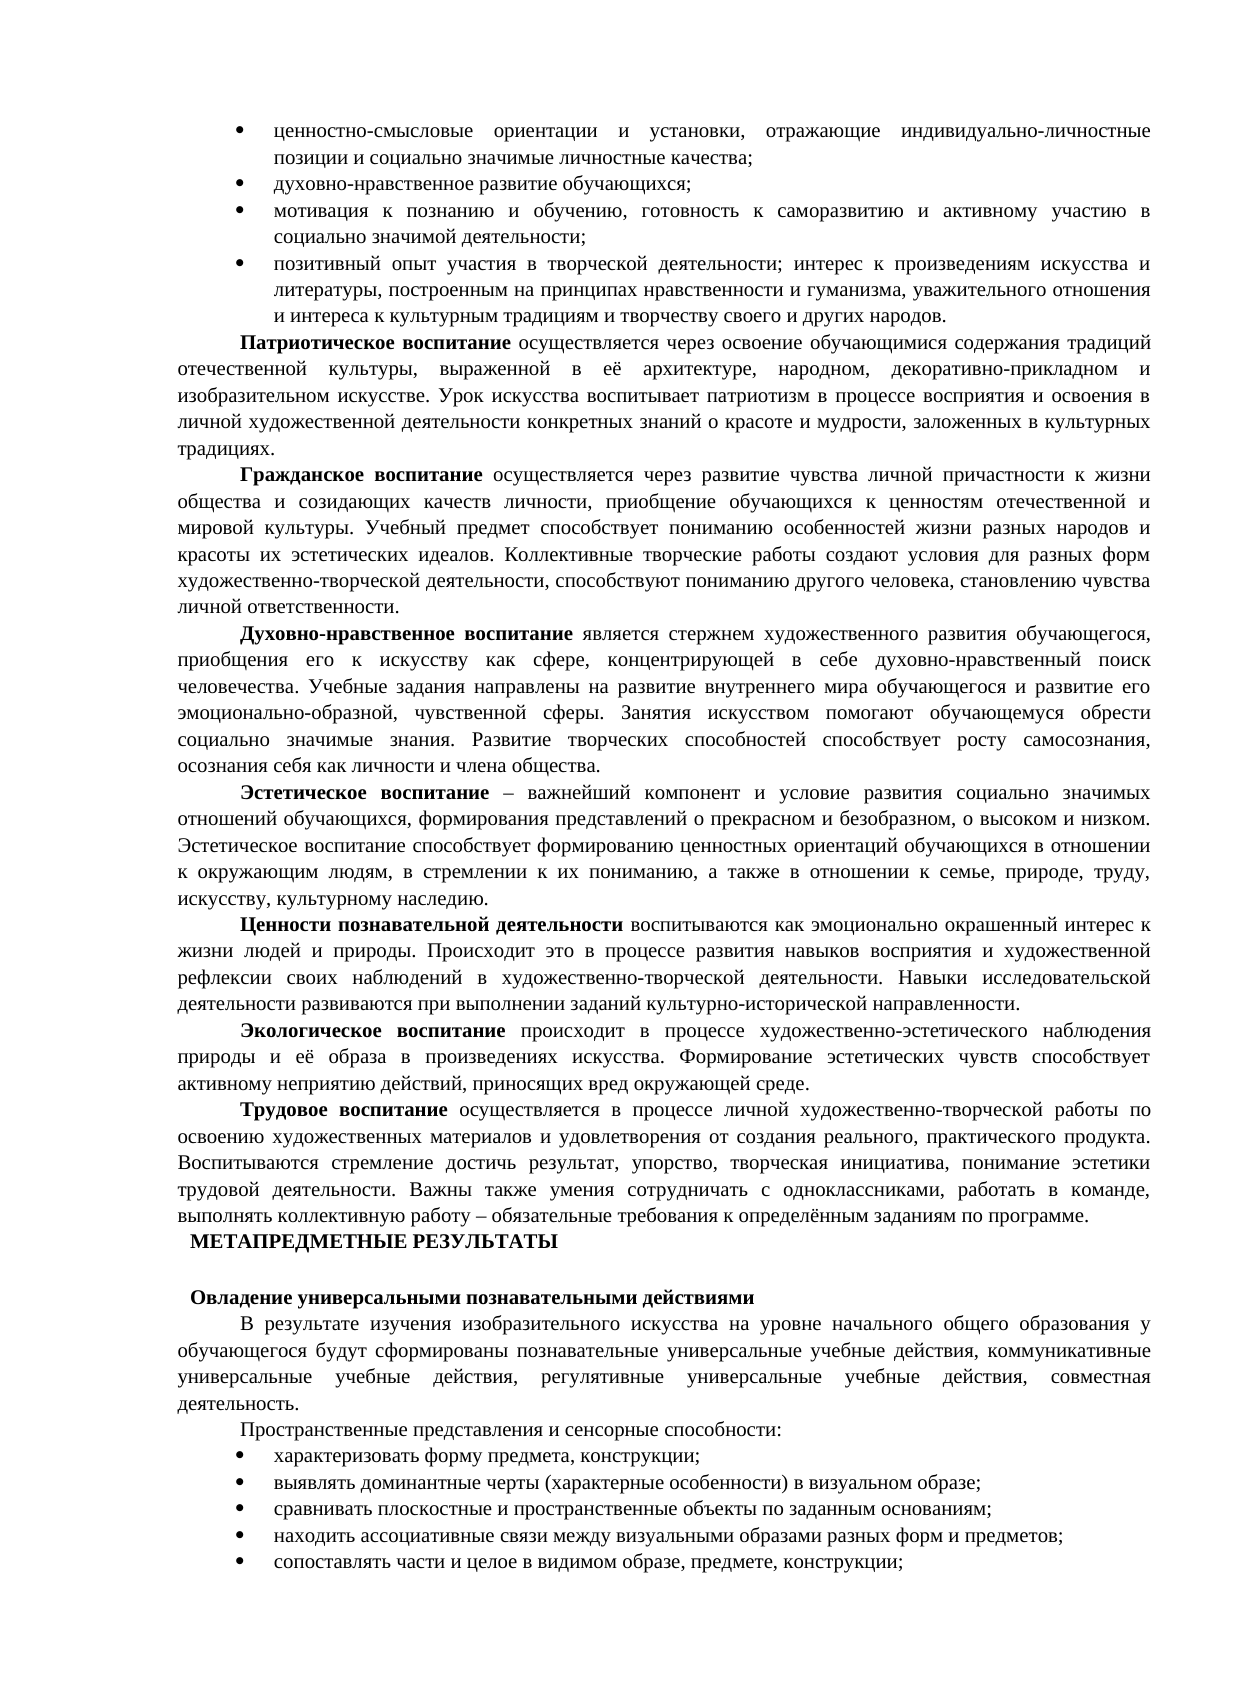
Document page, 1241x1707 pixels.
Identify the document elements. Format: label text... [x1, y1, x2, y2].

text Эстетическое воспитание – важнейший компонент и условие развития социально значимых отношений обучающихся, формирования представлений о прекрасном и безобразном, о высоком и низком. Эстетическое воспитание способствует формированию ценностных ориентаций обучающихся в отношении к окружающим людям, в стремлении к их пониманию, а также в отношении к семье, природе, труду, искусству, культурному наследию. [177, 779, 1152, 909]
text МЕТАПРЕДМЕТНЫЕ РЕЗУЛЬТАТЫ [190, 1229, 1152, 1253]
text Духовно-нравственное воспитание является стержнем художественного развития обучающегося, приобщения его к искусству как сфере, концентрирующей в себе духовно-нравственный поиск человечества. Учебные задания направлены на развитие внутреннего мира обучающегося и развитие его эмоционально-образной, чувственной сферы. Занятия искусством помогают обучающемуся обрести социально значимые знания. Развитие творческих способностей способствует росту самосознания, осознания себя как личности и члена общества. [177, 621, 1152, 777]
text Гражданское воспитание осуществляется через развитие чувства личной причастности к жизни общества и созидающих качеств личности, приобщение обучающихся к ценностям отечественной и мировой культуры. Учебный предмет способствует пониманию особенностей жизни разных народов и красоты их эстетических идеалов. Коллективные творческие работы создают условия для разных форм художественно-творческой деятельности, способствуют пониманию другого человека, становлению чувства личной ответственности. [177, 462, 1152, 618]
list выявлять доминантные черты (характерные особенности) в визуальном образе; [236, 1470, 1152, 1494]
list находить ассоциативные связи между визуальными образами разных форм и предметов; [236, 1523, 1152, 1547]
list мотивация к познанию и обучению, готовность к саморазвитию и активному участию в социально значимой деятельности; [236, 197, 1152, 248]
text Трудовое воспитание осуществляется в процессе личной художественно-творческой работы по освоению художественных материалов и удовлетворения от создания реального, практического продукта. Воспитываются стремление достичь результат, упорство, творческая инициатива, понимание эстетики трудовой деятельности. Важны также умения сотрудничать с одноклассниками, работать в команде, выполнять коллективную работу – обязательные требования к определённым заданиям по программе. [177, 1097, 1152, 1227]
list сравнивать плоскостные и пространственные объекты по заданным основаниям; [236, 1496, 1152, 1520]
text Патриотическое воспитание осуществляется через освоение обучающимися содержания традиций отечественной культуры, выраженной в её архитектуре, народном, декоративно-прикладном и изобразительном искусстве. Урок искусства воспитывает патриотизм в процессе восприятия и освоения в личной художественной деятельности конкретных знаний о красоте и мудрости, заложенных в культурных традициях. [177, 330, 1152, 460]
text Ценности познавательной деятельности воспитываются как эмоционально окрашенный интерес к жизни людей и природы. Происходит это в процессе развития навыков восприятия и художественной рефлексии своих наблюдений в художественно-творческой деятельности. Навыки исследовательской деятельности развиваются при выполнении заданий культурно-исторической направленности. [177, 912, 1152, 1015]
text В результате изучения изобразительного искусства на уровне начального общего образования у обучающегося будут сформированы познавательные универсальные учебные действия, коммуникативные универсальные учебные действия, регулятивные универсальные учебные действия, совместная деятельность. [177, 1311, 1152, 1414]
list сопоставлять части и целое в видимом образе, предмете, конструкции; [236, 1549, 1152, 1573]
list духовно-нравственное развитие обучающихся; [236, 171, 1152, 195]
list характеризовать форму предмета, конструкции; [236, 1443, 1152, 1467]
list позитивный опыт участия в творческой деятельности; интерес к произведениям искусства и литературы, построенным на принципах нравственности и гуманизма, уважительного отношения и интереса к культурным традициям и творчеству своего и других народов. [236, 250, 1152, 327]
list ценностно-смысловые ориентации и установки, отражающие индивидуально-личностные позиции и социально значимые личностные качества; [236, 118, 1152, 169]
text Пространственные представления и сенсорные способности: [177, 1417, 1152, 1441]
text Овладение универсальными познавательными действиями [190, 1284, 1152, 1309]
text Экологическое воспитание происходит в процессе художественно-эстетического наблюдения природы и её образа в произведениях искусства. Формирование эстетических чувств способствует активному неприятию действий, приносящих вред окружающей среде. [177, 1018, 1152, 1095]
